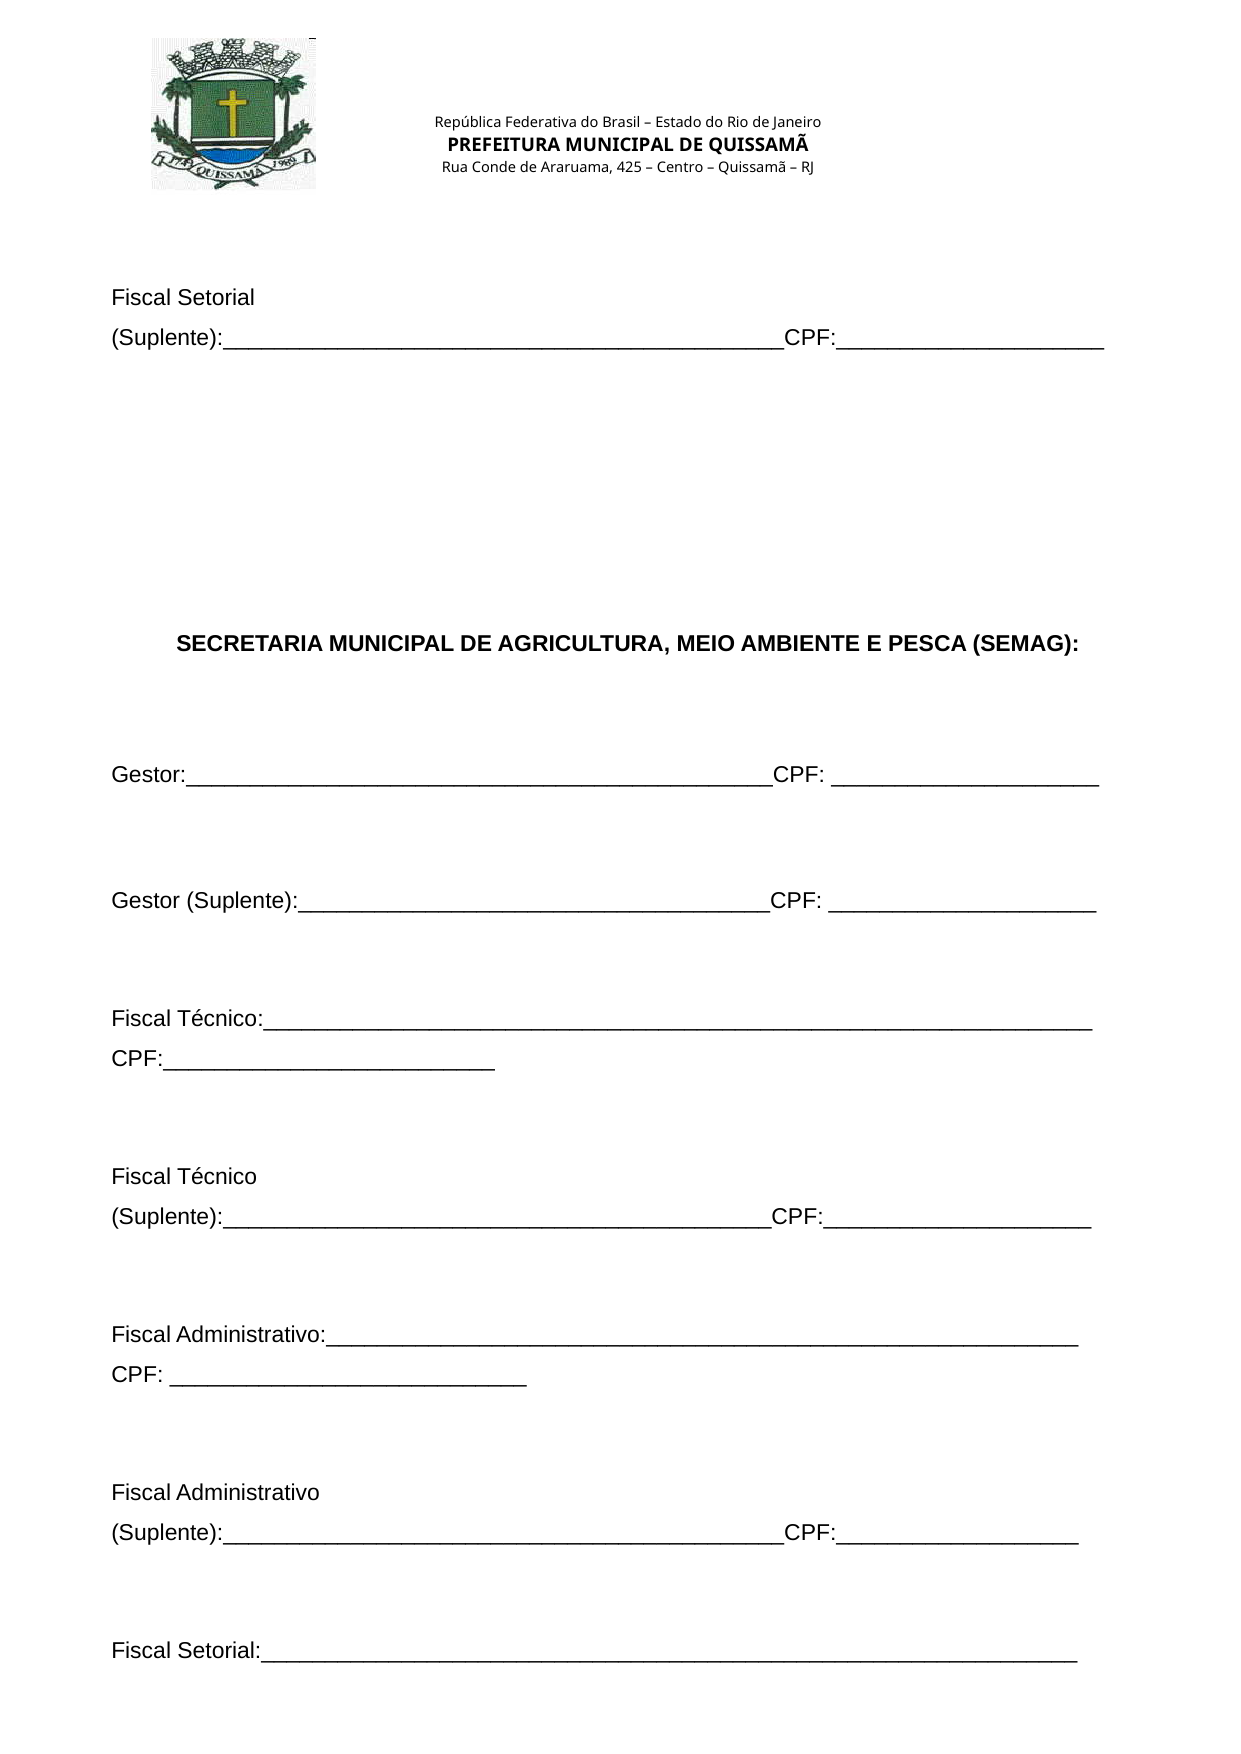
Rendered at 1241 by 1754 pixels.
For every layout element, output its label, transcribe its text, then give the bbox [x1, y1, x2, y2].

text Fiscal Administrativo (Suplente):____________________________________________CPF:___________________ [111, 1479, 1145, 1545]
text Fiscal Administrativo:___________________________________________________________ [111, 1321, 1145, 1348]
text SECRETARIA MUNICIPAL DE AGRICULTURA, MEIO AMBIENTE E PESCA (SEMAG): [111, 629, 1145, 656]
text Fiscal Técnico:_________________________________________________________________ [111, 1005, 1145, 1032]
text Fiscal Técnico (Suplente):___________________________________________CPF:_____________________ [111, 1163, 1145, 1229]
text CPF:__________________________ [111, 1045, 1145, 1071]
text CPF: ____________________________ [111, 1361, 1145, 1387]
text Gestor:______________________________________________CPF: _____________________ [111, 761, 1145, 787]
text Gestor (Suplente):_____________________________________CPF: _____________________ [111, 887, 1145, 913]
text Fiscal Setorial:________________________________________________________________ [111, 1637, 1145, 1663]
text Fiscal Setorial (Suplente):____________________________________________CPF:_____________________ [111, 284, 1145, 350]
picture [151, 35, 316, 195]
